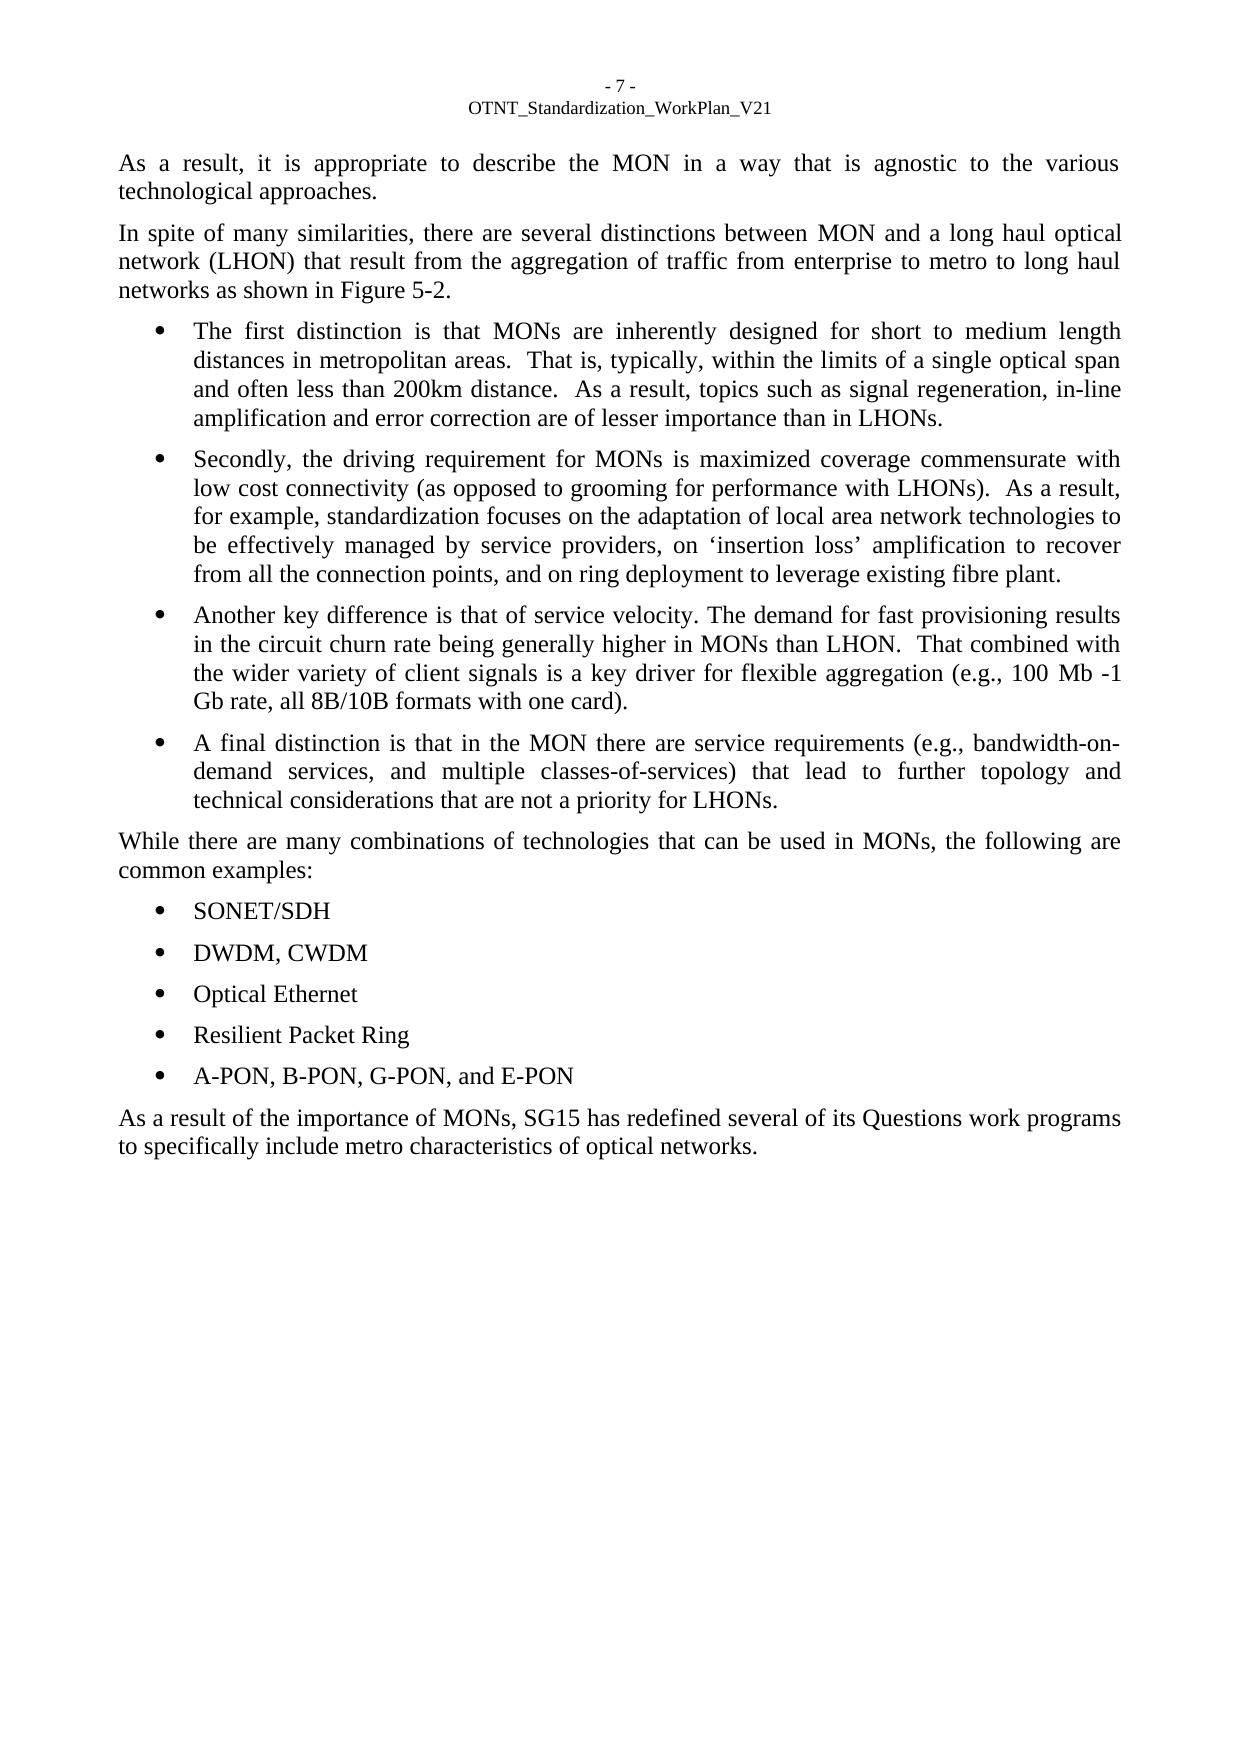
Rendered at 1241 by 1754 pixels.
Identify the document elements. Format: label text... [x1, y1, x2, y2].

list SONET/SDH [156, 896, 1122, 925]
list Secondly, the driving requirement for is maximized coverage commensurate with low cost connectivity (as opposed to grooming for performance with LHONs). As a result, for example, standardization focuses on the adaptation of local area network technologies to be effectively managed by service providers, on ‘insertion loss’ amplification to recover from all the connection points, and on ring deployment to leverage existing fibre plant. [156, 444, 1122, 588]
text As a result of the importance of , SG15 has redefined several of its Questions work programs to specifically include metro characteristics of optical networks. [118, 1103, 1122, 1160]
list Another key difference is that of service velocity. The demand for fast provisioning results in the circuit churn rate being generally higher in than LHON. That combined with the wider variety of client signals is a key driver for flexible aggregation (e.g., 100 Mb -1 Gb rate, all 8B/10B formats with one card). [156, 600, 1122, 715]
list A-PON, B-PON, G-PON, and E-PON [156, 1061, 1122, 1090]
list DWDM, CWDM [156, 938, 1122, 966]
list Resilient Packet Ring [156, 1020, 1122, 1049]
text In spite of many similarities, there are several distinctions between MON and a long haul optical network (LHON) that result from the aggregation of traffic from enterprise to metro to long haul networks as shown in Figure 5-2. [118, 218, 1122, 304]
list The first distinction is that are inherently designed for short to medium length distances in metropolitan areas. That is, typically, within the limits of a single optical span and often less than 200km distance. As a result, topics such as signal regeneration, in-line amplification and error correction are of lesser importance than in LHONs. [156, 316, 1122, 431]
text While there are many combinations of technologies that can be used in , the following are common examples: [118, 826, 1122, 884]
list Optical Ethernet [156, 979, 1122, 1008]
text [118, 148, 1122, 205]
list A final distinction is that in the MON there are service requirements (e.g., bandwidth-on-demand services, and multiple classes-of-services) that lead to further topology and technical considerations that are not a priority for LHONs. [156, 728, 1122, 814]
